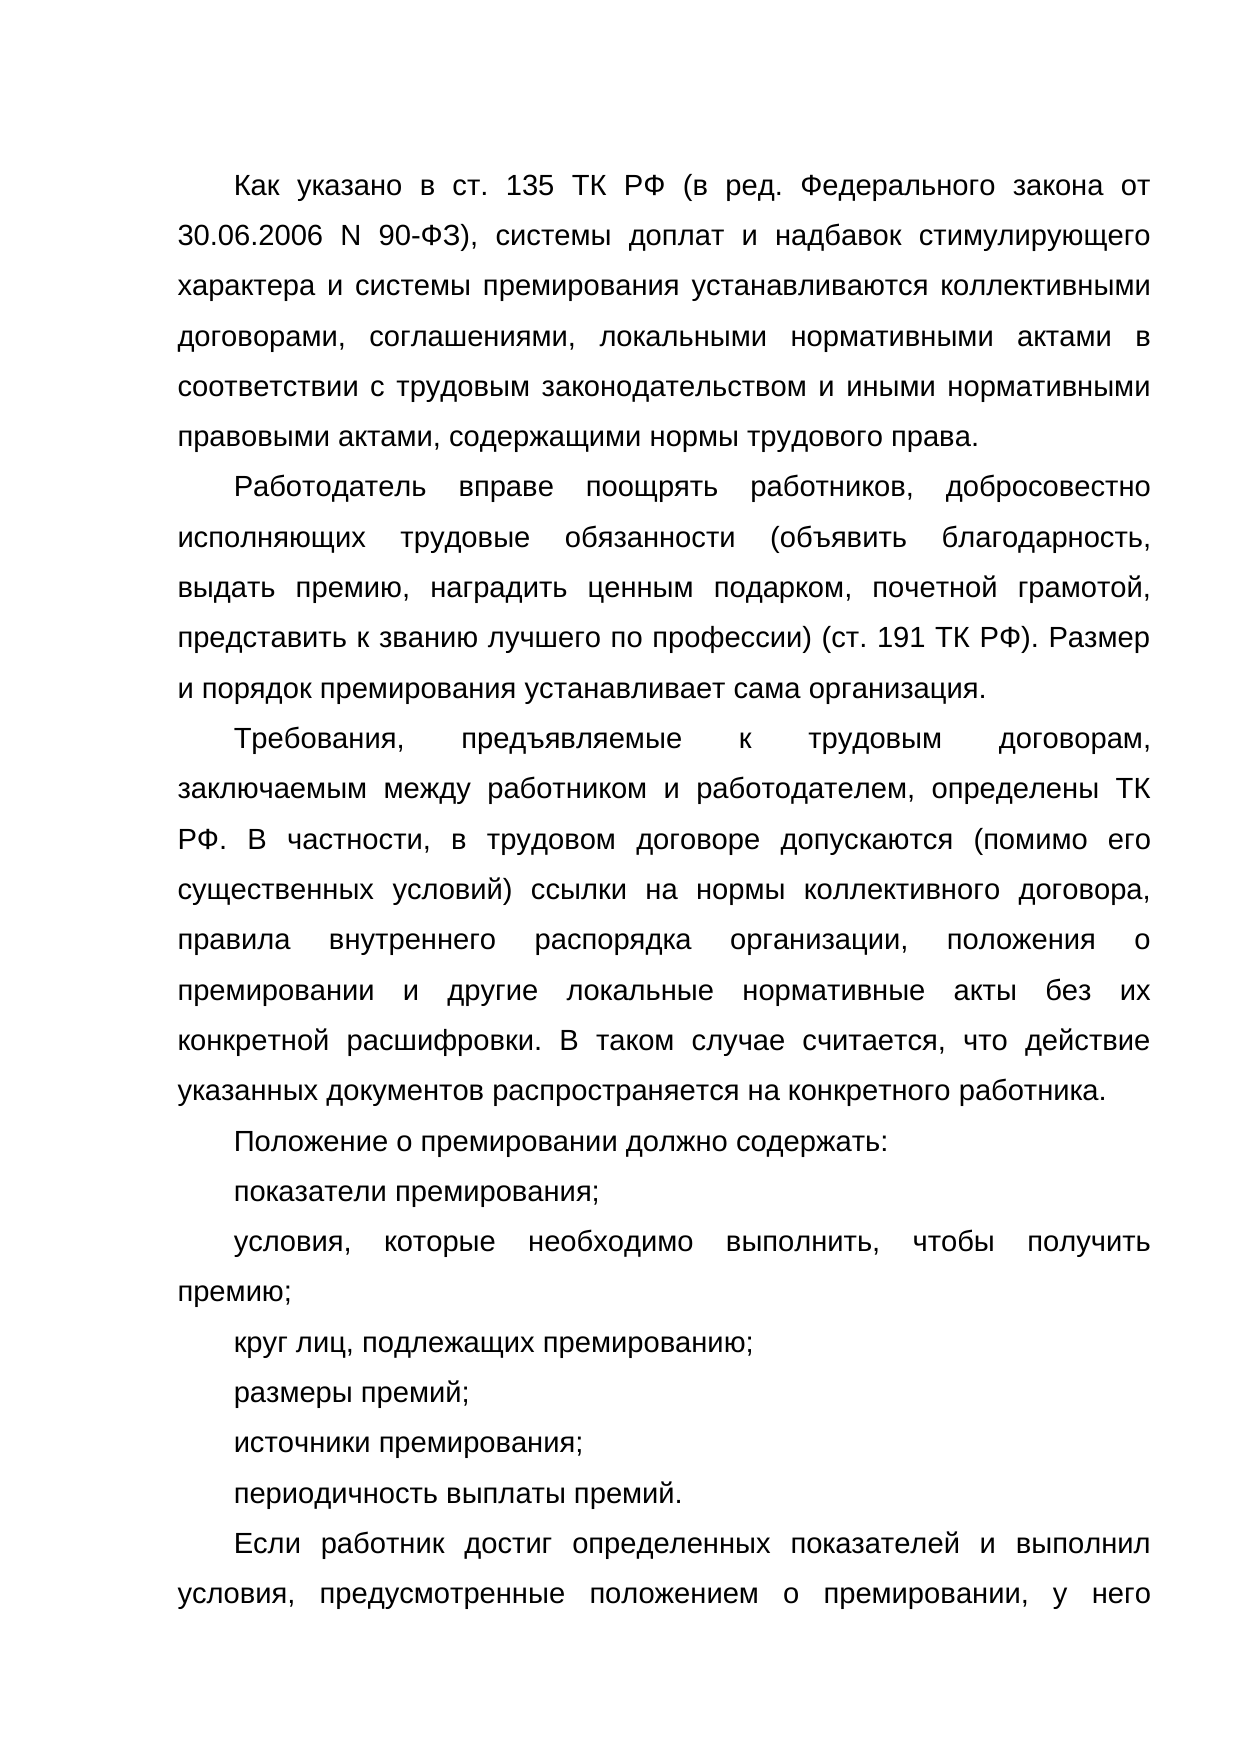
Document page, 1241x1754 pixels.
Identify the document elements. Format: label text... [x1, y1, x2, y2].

text Работодатель вправе поощрять работников, добросовестно исполняющих трудовые обязанности (объявить благодарность, выдать премию, наградить ценным подарком, почетной грамотой, представить к званию лучшего по профессии) (ст. 191 ТК РФ). Размер и порядок премирования устанавливает сама организация. [177, 469, 1152, 704]
text круг лиц, подлежащих премированию; [177, 1325, 1152, 1358]
text периодичность выплаты премий. [177, 1476, 1152, 1509]
text условия, которые необходимо выполнить, чтобы получить премию; [177, 1224, 1152, 1308]
text показатели премирования; [177, 1174, 1152, 1207]
text Требования, предъявляемые к трудовым договорам, заключаемым между работником и работодателем, определены ТК РФ. В частности, в трудовом договоре допускаются (помимо его существенных условий) ссылки на нормы коллективного договора, правила внутреннего распорядка организации, положения о премировании и другие локальные нормативные акты без их конкретной расшифровки. В таком случае считается, что действие указанных документов распространяется на конкретного работника. [177, 721, 1152, 1107]
text Положение о премировании должно содержать: [177, 1123, 1152, 1157]
text источники премирования; [177, 1425, 1152, 1459]
text размеры премий; [177, 1375, 1152, 1409]
text Как указано в ст. 135 ТК РФ (в ред. Федерального закона от 30.06.2006 N 90-ФЗ), системы доплат и надбавок стимулирующего характера и системы премирования устанавливаются коллективными договорами, соглашениями, локальными нормативными актами в соответствии с трудовым законодательством и иными нормативными правовыми актами, содержащими нормы трудового права. [177, 168, 1152, 453]
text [177, 1526, 1152, 1610]
